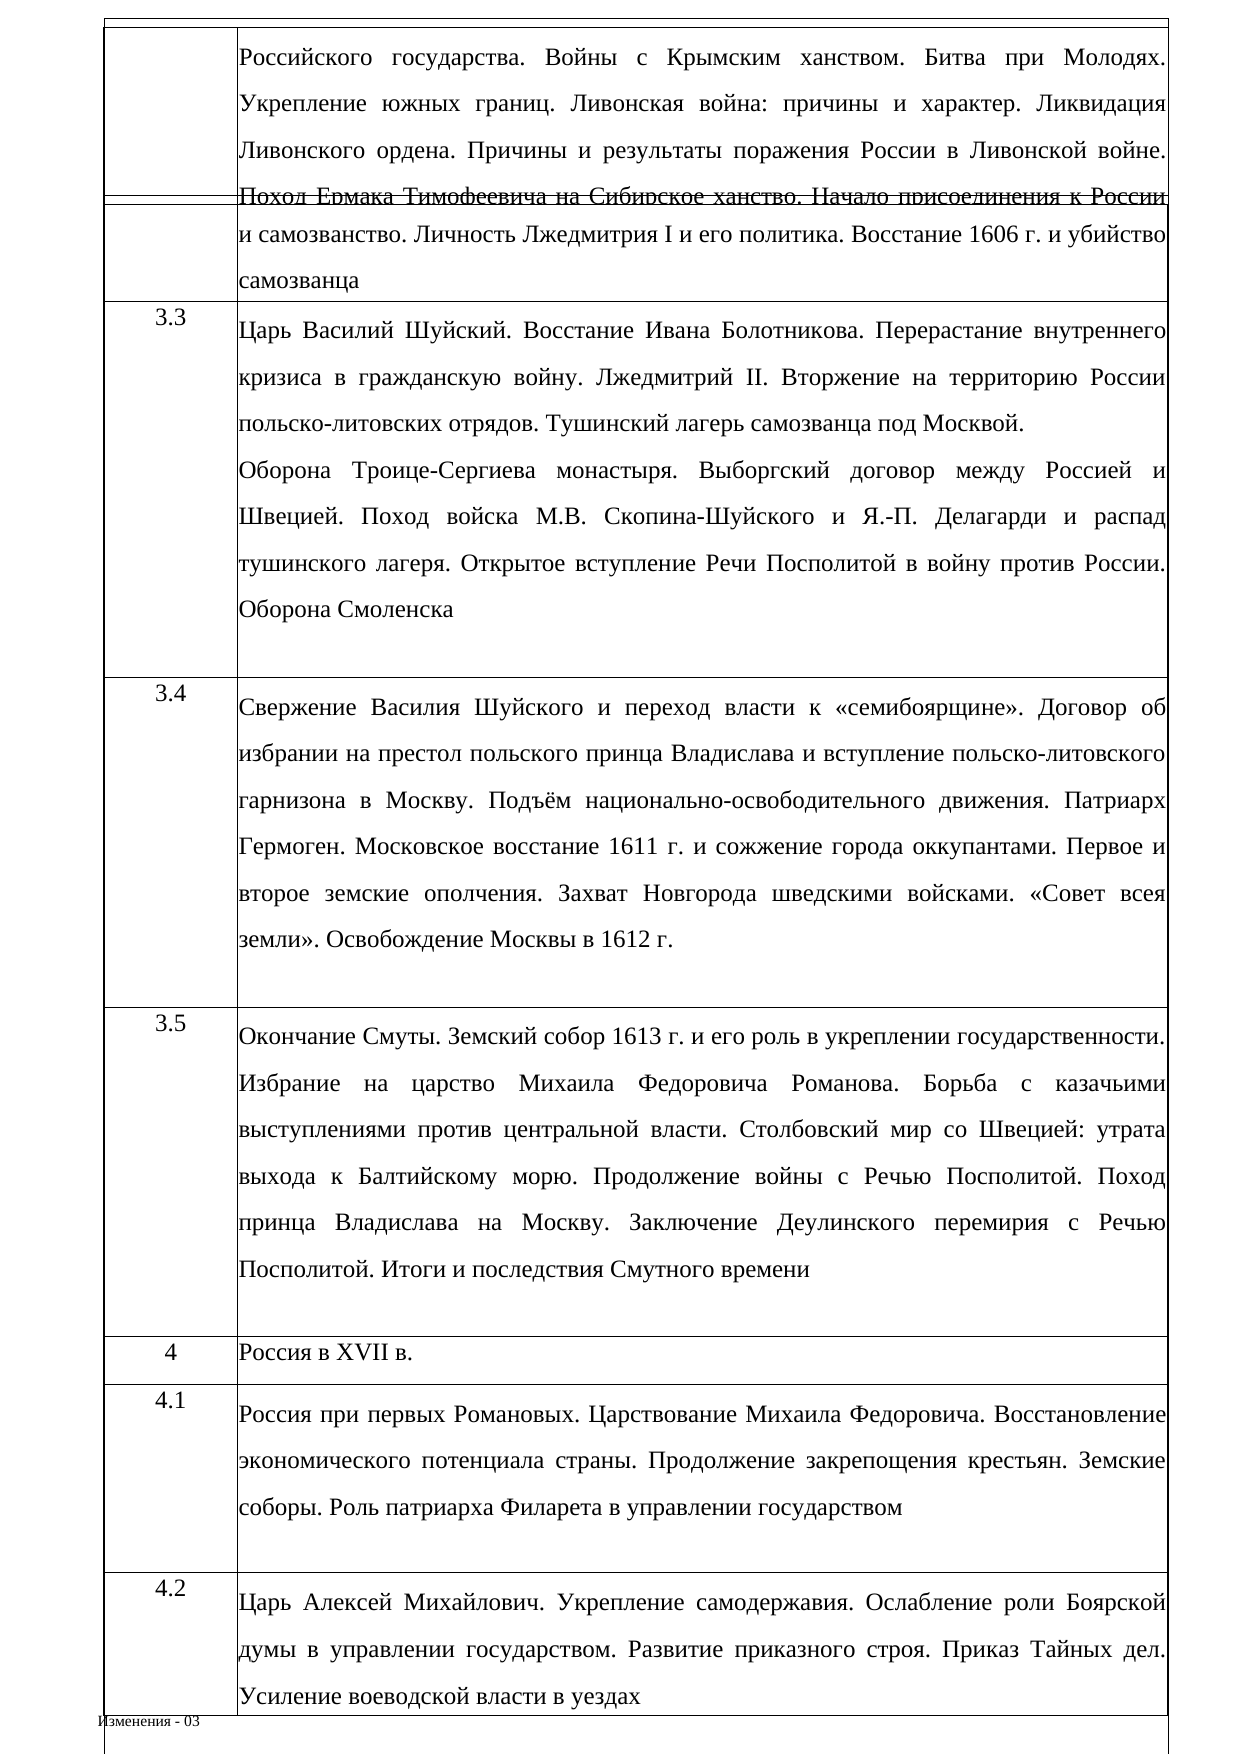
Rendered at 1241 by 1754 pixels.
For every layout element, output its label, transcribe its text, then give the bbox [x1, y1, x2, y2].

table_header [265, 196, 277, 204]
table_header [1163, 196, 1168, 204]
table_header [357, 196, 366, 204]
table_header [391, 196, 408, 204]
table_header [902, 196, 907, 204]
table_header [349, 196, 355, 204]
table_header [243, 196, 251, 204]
table_header [105, 205, 237, 301]
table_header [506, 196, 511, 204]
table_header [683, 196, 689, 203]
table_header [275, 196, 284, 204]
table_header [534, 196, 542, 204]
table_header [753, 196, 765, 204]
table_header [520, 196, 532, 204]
table_header [105, 28, 237, 195]
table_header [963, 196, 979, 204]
table_cell Царь Василий Шуйский. Восстание Ивана Болотникова. Перерастание внутреннего кризиса в гражданскую войну. Лжедмитрий II. Вторжение на территорию России польско-литовских отрядов. Тушинский лагерь самозванца под Москвой. Оборона Троице-Сергиева монастыря. Выборгский договор между Россией и Швецией. Поход войска М.В. Скопина-Шуйского и Я.-П. Делагарди и распад тушинского лагеря. Открытое вступление Речи Посполитой в войну против России. Оборона Смоленска [238, 302, 1167, 677]
table_header [105, 196, 237, 204]
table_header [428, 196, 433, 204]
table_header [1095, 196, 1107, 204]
table_cell 3.3 [105, 302, 237, 677]
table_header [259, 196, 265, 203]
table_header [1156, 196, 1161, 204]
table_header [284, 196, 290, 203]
table_cell Свержение Василия Шуйского и переход власти к «семибоярщине». Договор об избрании на престол польского принца Владислава и вступление польско-литовского гарнизона в Москву. Подъём национально-освободительного движения. Патриарх Гермоген. Московское восстание 1611 г. и сожжение города оккупантами. Первое и второе земские ополчения. Захват Новгорода шведскими войсками. «Совет всея земли». Освобождение Москвы в 1612 г. [238, 678, 1167, 1007]
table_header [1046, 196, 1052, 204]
table_cell Царь Алексей Михайлович. Укрепление самодержавия. Ослабление роли Боярской думы в управлении государством. Развитие приказного строя. Приказ Тайных дел. Усиление воеводской власти в уездах [238, 1573, 1167, 1715]
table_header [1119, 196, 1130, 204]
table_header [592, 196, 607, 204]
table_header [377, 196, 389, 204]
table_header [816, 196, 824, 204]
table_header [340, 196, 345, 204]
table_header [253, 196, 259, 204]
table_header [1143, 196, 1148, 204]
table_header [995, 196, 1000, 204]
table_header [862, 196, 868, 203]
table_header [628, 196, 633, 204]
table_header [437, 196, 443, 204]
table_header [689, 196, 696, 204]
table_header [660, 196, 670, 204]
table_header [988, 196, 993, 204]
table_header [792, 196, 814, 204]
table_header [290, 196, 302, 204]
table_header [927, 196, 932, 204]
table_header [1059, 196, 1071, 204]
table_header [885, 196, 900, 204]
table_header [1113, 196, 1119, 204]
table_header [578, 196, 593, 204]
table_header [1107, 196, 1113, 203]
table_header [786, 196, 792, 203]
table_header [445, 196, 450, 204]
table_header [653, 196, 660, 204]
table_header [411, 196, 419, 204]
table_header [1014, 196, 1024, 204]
table_header Российского государства. Войны с Крымским ханством. Битва при Молодях. Укрепление южных границ. Ливонская война: причины и характер. Ликвидация Ливонского ордена. Причины и результаты поражения России в Ливонской войне. Поход Ермака Тимофеевича на Сибирское ханство. Начало присоединения к России Западной Сибири [238, 28, 1168, 195]
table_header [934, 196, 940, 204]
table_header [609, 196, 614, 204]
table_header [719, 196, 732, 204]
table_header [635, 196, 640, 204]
table_cell 3.4 [105, 678, 237, 1007]
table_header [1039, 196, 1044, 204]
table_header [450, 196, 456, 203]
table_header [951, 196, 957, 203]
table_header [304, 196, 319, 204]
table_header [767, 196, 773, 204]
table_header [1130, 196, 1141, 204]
table_cell Россия при первых Романовых. Царствование Михаила Федоровича. Восстановление экономического потенциала страны. Продолжение закрепощения крестьян. Земские соборы. Роль патриарха Филарета в управлении государством [238, 1385, 1167, 1572]
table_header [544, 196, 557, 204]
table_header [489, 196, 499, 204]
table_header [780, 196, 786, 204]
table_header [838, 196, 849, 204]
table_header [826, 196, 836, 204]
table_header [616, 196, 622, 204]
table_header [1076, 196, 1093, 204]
table_header и самозванство. Личность Лжедмитрия I и его политика. Восстание 1606 г. и убийство самозванца [238, 205, 1167, 301]
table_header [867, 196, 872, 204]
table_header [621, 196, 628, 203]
table_cell Окончание Смуты. Земский собор 1613 г. и его роль в укреплении государственности. Избрание на царство Михаила Федоровича Романова. Борьба с казачьими выступлениями против центральной власти. Столбовский мир со Швецией: утрата выхода к Балтийскому морю. Продолжение войны с Речью Посполитой. Поход принца Владислава на Москву. Заключение Деулинского перемирия с Речью Посполитой. Итоги и последствия Смутного времени [238, 1008, 1167, 1336]
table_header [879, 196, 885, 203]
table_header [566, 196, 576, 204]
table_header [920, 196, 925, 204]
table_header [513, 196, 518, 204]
table_cell 4 [105, 1337, 237, 1384]
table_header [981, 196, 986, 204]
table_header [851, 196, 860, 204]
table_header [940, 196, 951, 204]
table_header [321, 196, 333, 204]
table_cell 4.1 [105, 1385, 237, 1572]
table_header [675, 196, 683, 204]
table_cell 3.5 [105, 1008, 237, 1336]
table_cell 4.2 [105, 1573, 237, 1715]
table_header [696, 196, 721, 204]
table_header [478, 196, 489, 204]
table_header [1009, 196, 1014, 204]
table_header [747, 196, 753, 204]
table_cell Россия в XVII в. [238, 1337, 1167, 1384]
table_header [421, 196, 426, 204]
